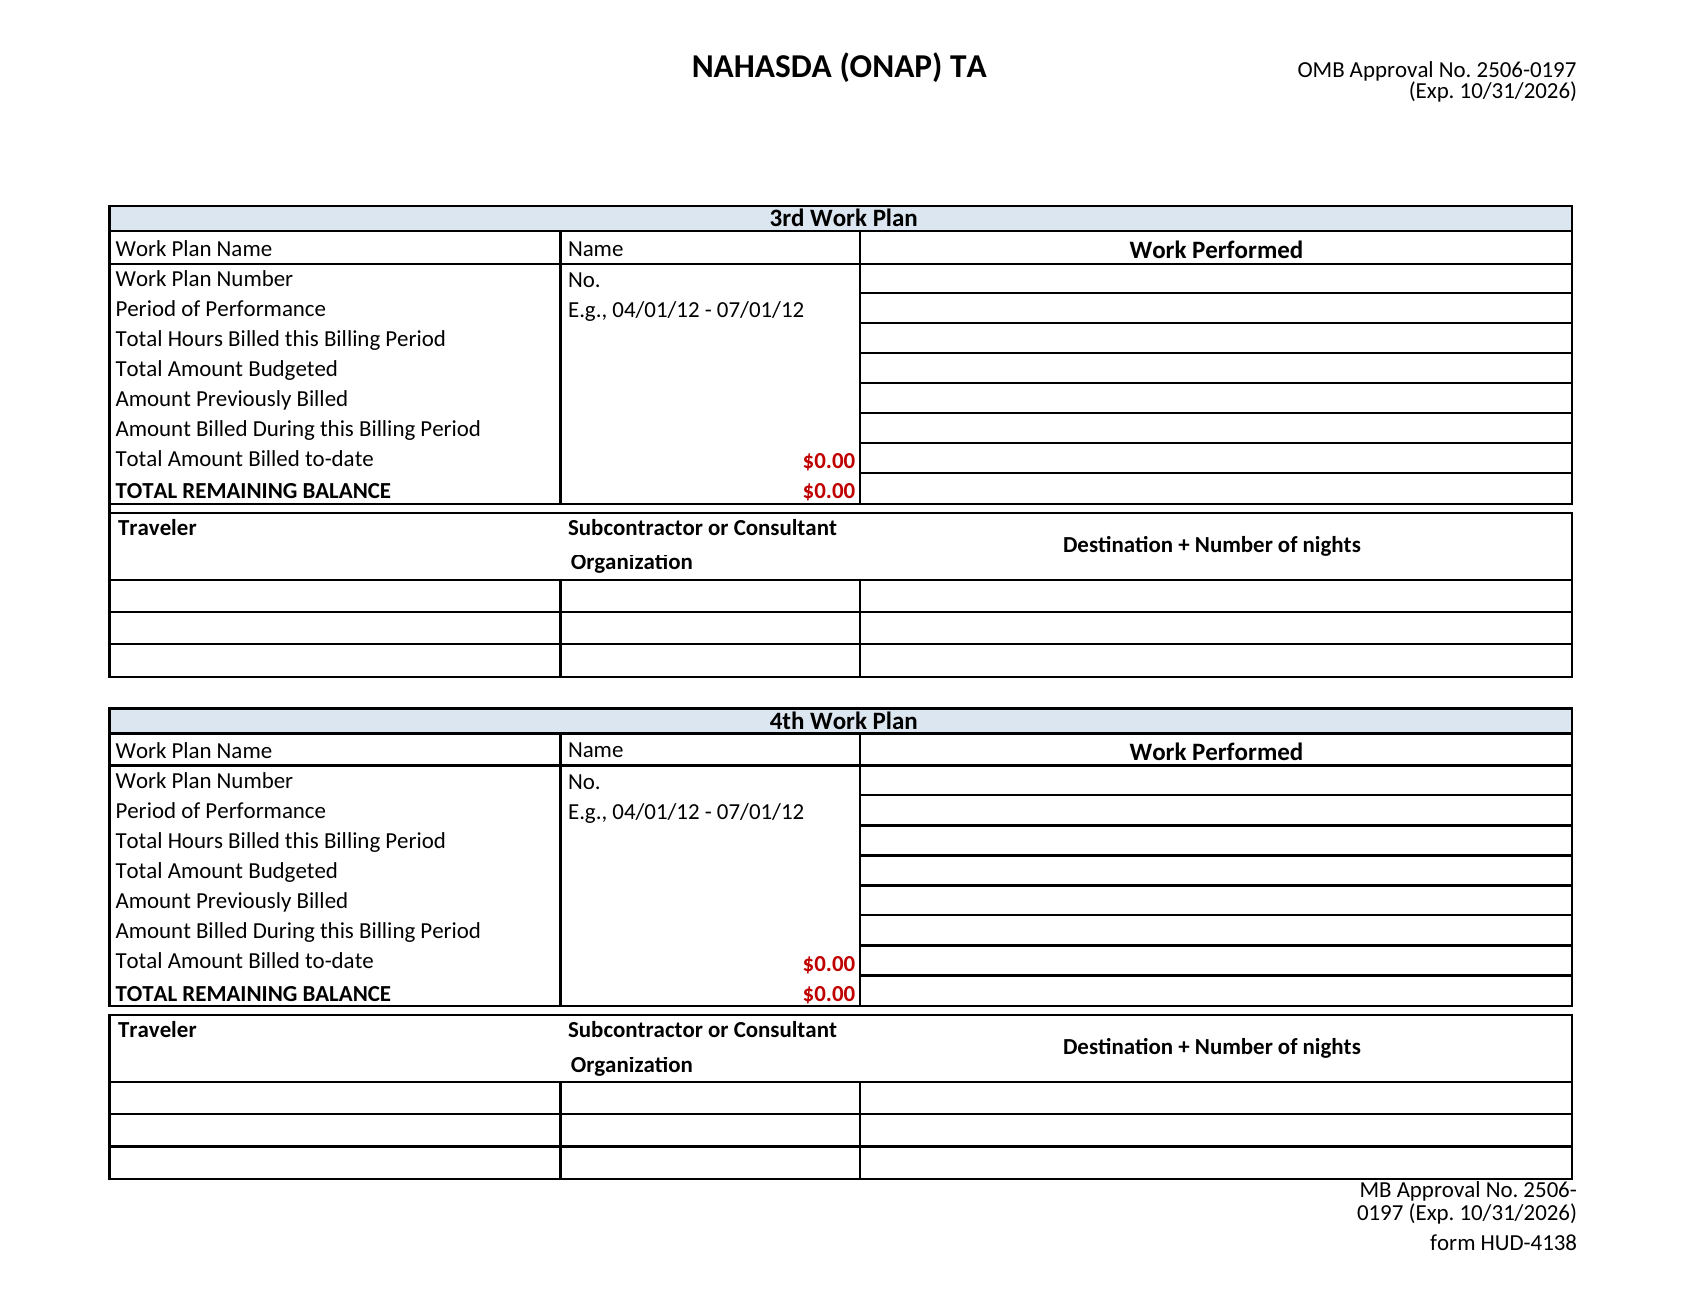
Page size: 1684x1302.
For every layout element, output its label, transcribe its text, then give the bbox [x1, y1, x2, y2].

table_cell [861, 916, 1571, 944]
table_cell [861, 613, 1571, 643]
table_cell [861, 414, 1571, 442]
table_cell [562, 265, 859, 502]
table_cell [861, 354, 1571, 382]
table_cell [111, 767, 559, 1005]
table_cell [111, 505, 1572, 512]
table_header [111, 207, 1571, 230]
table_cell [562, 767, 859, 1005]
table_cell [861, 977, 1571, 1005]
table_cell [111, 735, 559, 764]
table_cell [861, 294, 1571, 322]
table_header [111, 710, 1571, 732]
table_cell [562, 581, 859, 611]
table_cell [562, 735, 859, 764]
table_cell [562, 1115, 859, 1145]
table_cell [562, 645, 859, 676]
text form HUD-4138 [107, 1232, 1577, 1254]
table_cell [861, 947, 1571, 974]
text NAHASDA (ONAP) TA OMB Approval No. 2506-0197 [692, 56, 845, 82]
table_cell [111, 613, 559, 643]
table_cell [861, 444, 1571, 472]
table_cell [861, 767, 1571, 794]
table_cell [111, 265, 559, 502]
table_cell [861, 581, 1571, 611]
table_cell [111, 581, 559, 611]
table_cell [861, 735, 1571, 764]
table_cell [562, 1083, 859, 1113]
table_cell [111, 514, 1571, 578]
text (Exp. 10/31/2026) [107, 82, 1577, 102]
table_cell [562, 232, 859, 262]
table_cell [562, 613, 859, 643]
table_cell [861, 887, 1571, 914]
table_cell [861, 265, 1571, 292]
text MB Approval No. 2506-0197 (Exp. 10/31/2026) [1314, 1180, 1577, 1225]
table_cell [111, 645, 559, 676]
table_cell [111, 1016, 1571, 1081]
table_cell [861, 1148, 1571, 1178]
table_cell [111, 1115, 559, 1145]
text NAHASDA (ONAP) TA OMB Approval No. 2506-0197 [936, 56, 1577, 82]
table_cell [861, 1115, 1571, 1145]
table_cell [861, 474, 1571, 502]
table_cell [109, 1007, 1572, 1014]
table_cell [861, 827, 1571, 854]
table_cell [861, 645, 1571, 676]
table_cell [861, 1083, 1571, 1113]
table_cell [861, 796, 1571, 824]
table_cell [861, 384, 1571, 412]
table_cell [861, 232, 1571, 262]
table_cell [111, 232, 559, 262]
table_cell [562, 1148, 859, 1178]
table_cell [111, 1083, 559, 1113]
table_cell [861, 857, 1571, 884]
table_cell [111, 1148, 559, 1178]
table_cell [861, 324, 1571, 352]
